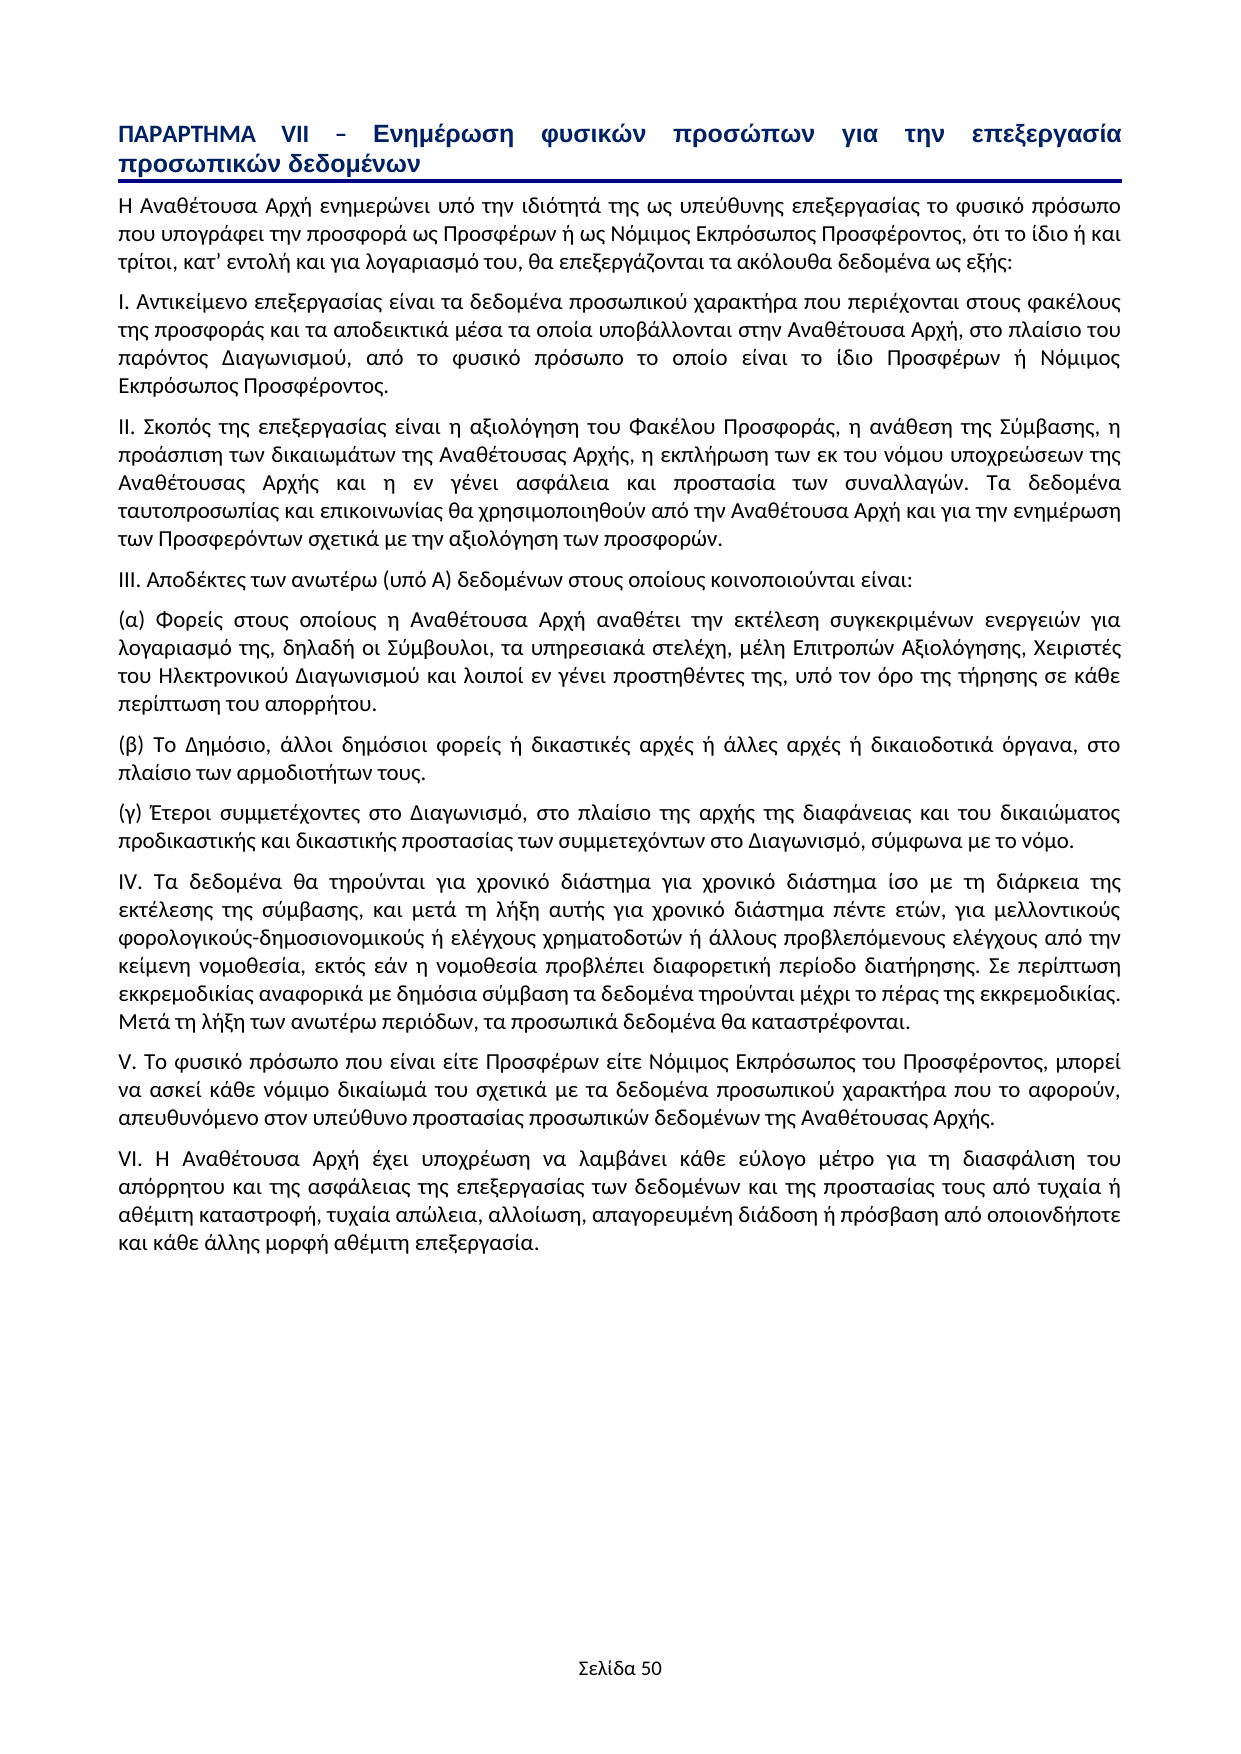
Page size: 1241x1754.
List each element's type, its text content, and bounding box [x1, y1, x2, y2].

text IV. Τα δεδομένα θα τηρούνται για χρονικό διάστημα για χρονικό διάστημα ίσο με τη διάρκεια της εκτέλεσης της σύμβασης, και μετά τη λήξη αυτής για χρονικό διάστημα πέντε ετών, για μελλοντικούς φορολογικούς-δημοσιονομικούς ή ελέγχους χρηματοδοτών ή άλλους προβλεπόμενους ελέγχους από την κείμενη νομοθεσία, εκτός εάν η νομοθεσία προβλέπει διαφορετική περίοδο διατήρησης. Σε περίπτωση εκκρεμοδικίας αναφορικά με δημόσια σύμβαση τα δεδομένα τηρούνται μέχρι το πέρας της εκκρεμοδικίας. Μετά τη λήξη των ανωτέρω περιόδων, τα προσωπικά δεδομένα θα καταστρέφονται. [118, 867, 1122, 1035]
text (β) Το Δημόσιο, άλλοι δημόσιοι φορείς ή δικαστικές αρχές ή άλλες αρχές ή δικαιοδοτικά όργανα, στο πλαίσιο των αρμοδιοτήτων τους. [118, 730, 1122, 786]
text (γ) Έτεροι συμμετέχοντες στο Διαγωνισμό, στο πλαίσιο της αρχής της διαφάνειας και του δικαιώματος προδικαστικής και δικαστικής προστασίας των συμμετεχόντων στο Διαγωνισμό, σύμφωνα με το νόμο. [118, 798, 1122, 854]
text Η Αναθέτουσα Αρχή ενημερώνει υπό την ιδιότητά της ως υπεύθυνης επεξεργασίας το φυσικό πρόσωπο που υπογράφει την προσφορά ως Προσφέρων ή ως Νόμιμος Εκπρόσωπος Προσφέροντος, ότι το ίδιο ή και τρίτοι, κατ’ εντολή και για λογαριασμό του, θα επεξεργάζονται τα ακόλουθα δεδομένα ως εξής: [118, 191, 1122, 275]
text Ι. Αντικείμενο επεξεργασίας είναι τα δεδομένα προσωπικού χαρακτήρα που περιέχονται στους φακέλους της προσφοράς και τα αποδεικτικά μέσα τα οποία υποβάλλονται στην Αναθέτουσα Αρχή, στο πλαίσιο του παρόντος Διαγωνισμού, από το φυσικό πρόσωπο το οποίο είναι το ίδιο Προσφέρων ή Νόμιμος Εκπρόσωπος Προσφέροντος. [118, 287, 1122, 399]
text V. Το φυσικό πρόσωπο που είναι είτε Προσφέρων είτε Νόμιμος Εκπρόσωπος του Προσφέροντος, μπορεί να ασκεί κάθε νόμιμο δικαίωμά του σχετικά με τα δεδομένα προσωπικού χαρακτήρα που το αφορούν, απευθυνόμενο στον υπεύθυνο προστασίας προσωπικών δεδομένων της Αναθέτουσας Αρχής. [118, 1047, 1122, 1132]
subtitle ΠΑΡΑΡΤΗΜΑ VIΙ – Ενημέρωση φυσικών προσώπων για την επεξεργασία προσωπικών δεδομένων [118, 118, 1122, 179]
text ΙΙΙ. Αποδέκτες των ανωτέρω (υπό Α) δεδομένων στους οποίους κοινοποιούνται είναι: [118, 565, 1122, 593]
text VI. H Αναθέτουσα Αρχή έχει υποχρέωση να λαμβάνει κάθε εύλογο μέτρο για τη διασφάλιση του απόρρητου και της ασφάλειας της επεξεργασίας των δεδομένων και της προστασίας τους από τυχαία ή αθέμιτη καταστροφή, τυχαία απώλεια, αλλοίωση, απαγορευμένη διάδοση ή πρόσβαση από οποιονδήποτε και κάθε άλλης μορφή αθέμιτη επεξεργασία. [118, 1144, 1122, 1256]
text (α) Φορείς στους οποίους η Αναθέτουσα Αρχή αναθέτει την εκτέλεση συγκεκριμένων ενεργειών για λογαριασμό της, δηλαδή οι Σύμβουλοι, τα υπηρεσιακά στελέχη, μέλη Επιτροπών Αξιολόγησης, Χειριστές του Ηλεκτρονικού Διαγωνισμού και λοιποί εν γένει προστηθέντες της, υπό τον όρο της τήρησης σε κάθε περίπτωση του απορρήτου. [118, 605, 1122, 717]
text ΙΙ. Σκοπός της επεξεργασίας είναι η αξιολόγηση του Φακέλου Προσφοράς, η ανάθεση της Σύμβασης, η προάσπιση των δικαιωμάτων της Αναθέτουσας Αρχής, η εκπλήρωση των εκ του νόμου υποχρεώσεων της Αναθέτουσας Αρχής και η εν γένει ασφάλεια και προστασία των συναλλαγών. Τα δεδομένα ταυτοπροσωπίας και επικοινωνίας θα χρησιμοποιηθούν από την Αναθέτουσα Αρχή και για την ενημέρωση των Προσφερόντων σχετικά με την αξιολόγηση των προσφορών. [118, 412, 1122, 552]
